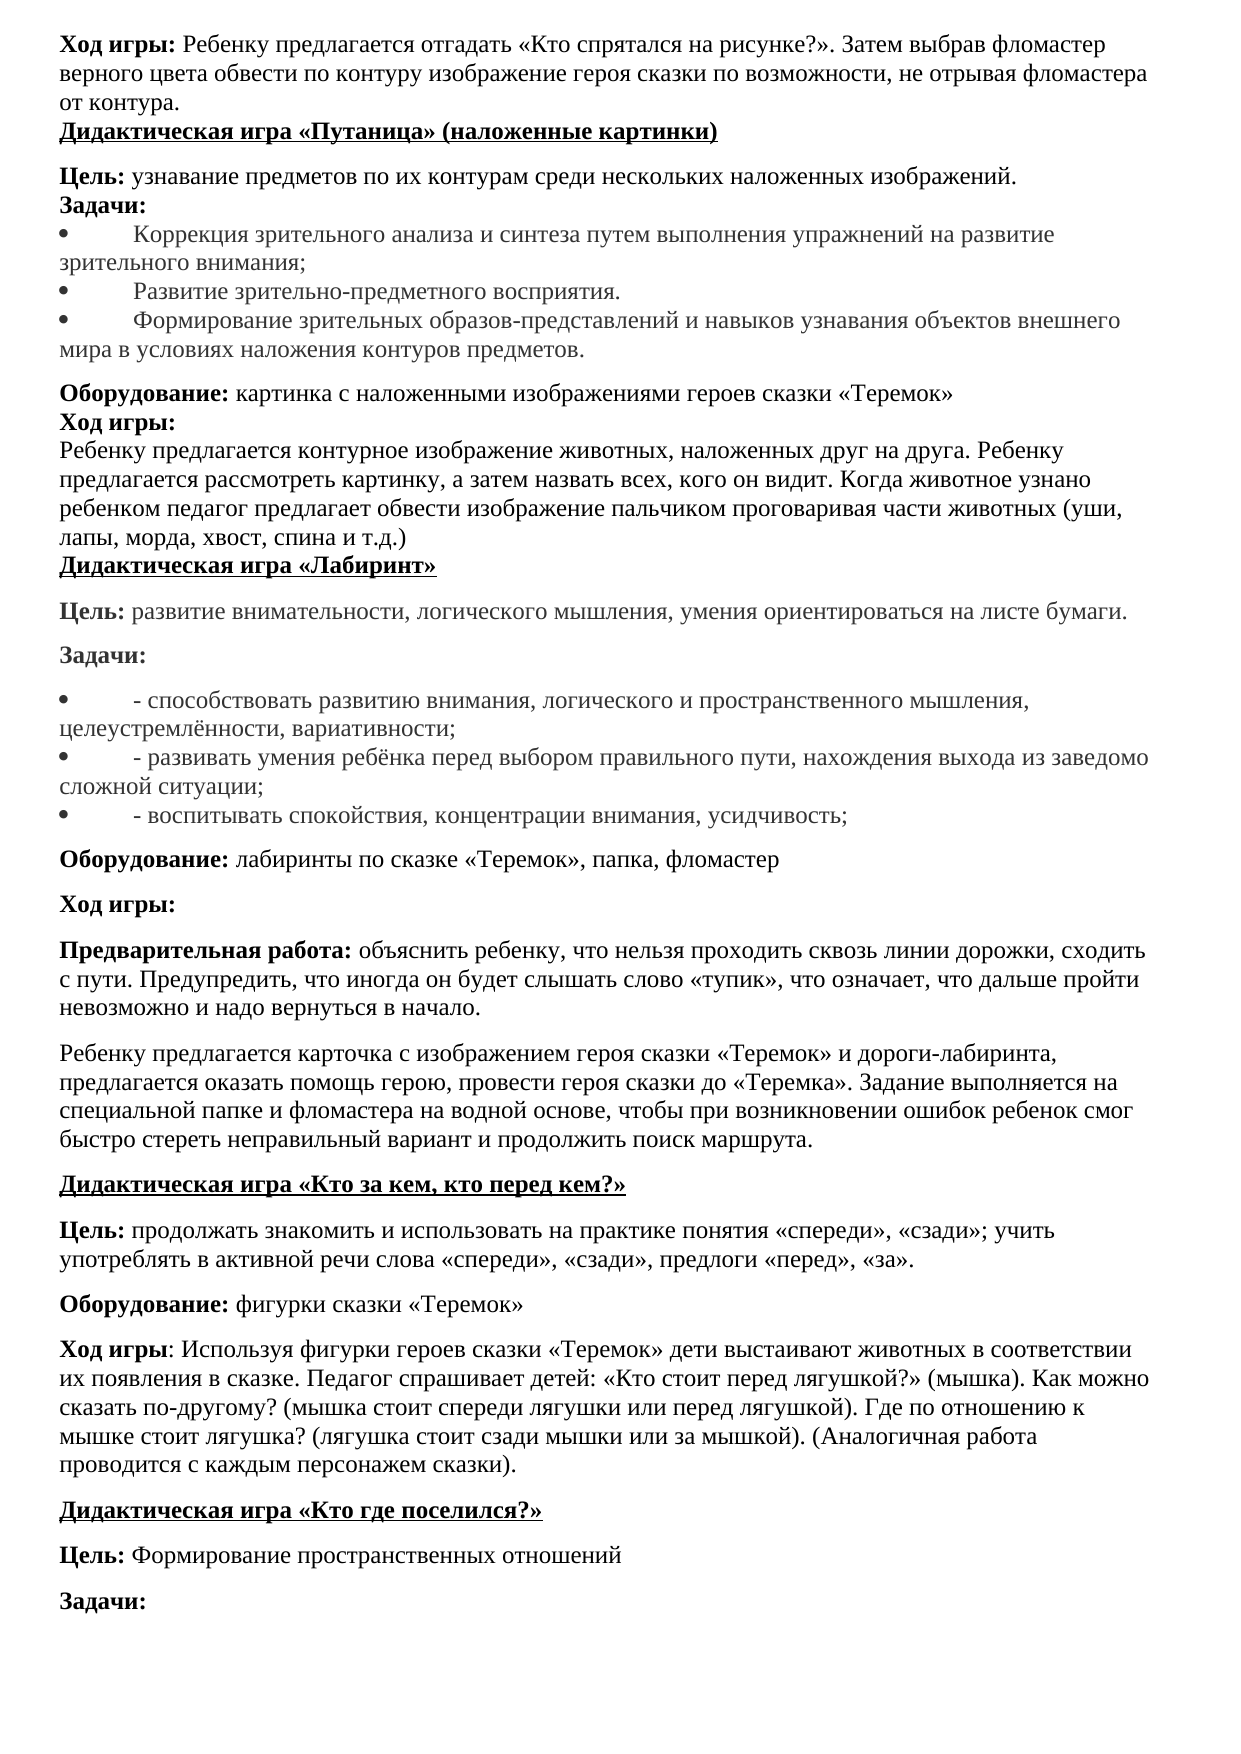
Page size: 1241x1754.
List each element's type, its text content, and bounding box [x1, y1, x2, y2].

text Ход игры: [59, 407, 1152, 436]
text Дидактическая игра «Кто где поселился?» [59, 1495, 1152, 1524]
text Цель: развитие внимательности, логического мышления, умения ориентироваться на листе бумаги. [59, 596, 1152, 625]
text Цель: Формирование пространственных отношений [59, 1540, 1152, 1569]
text Задачи: [59, 190, 1152, 219]
text Ход игры: [59, 889, 1152, 918]
list Развитие зрительно-предметного восприятия. [59, 276, 1152, 305]
list Формирование зрительных образов-представлений и навыков узнавания объектов внешнего мира в условиях наложения контуров предметов. [59, 305, 1152, 362]
text Оборудование: картинка с наложенными изображениями героев сказки «Теремок» [59, 378, 1152, 407]
text Задачи: [59, 1586, 1152, 1614]
text Ход игры: Ребенку предлагается отгадать «Кто спрятался на рисунке?». Затем выбрав фломастер верного цвета обвести по контуру изображение героя сказки по возможности, не отрывая фломастера от контура. [59, 29, 1152, 116]
text Дидактическая игра «Лабиринт» [59, 551, 1152, 579]
text Оборудование: лабиринты по сказке «Теремок», папка, фломастер [59, 844, 1152, 873]
text Оборудование: фигурки сказки «Теремок» [59, 1289, 1152, 1318]
text Дидактическая игра «Путаница» (наложенные картинки) [59, 116, 1152, 144]
text Цель: продолжать знакомить и использовать на практике понятия «спереди», «сзади»; учить употреблять в активной речи слова «спереди», «сзади», предлоги «перед», «за». [59, 1215, 1152, 1272]
list - воспитывать спокойствия, концентрации внимания, усидчивость; [59, 800, 1152, 828]
list - развивать умения ребёнка перед выбором правильного пути, нахождения выхода из заведомо сложной ситуации; [59, 742, 1152, 800]
text Предварительная работа: объяснить ребенку, что нельзя проходить сквозь линии дорожки, сходить с пути. Предупредить, что иногда он будет слышать слово «тупик», что означает, что дальше пройти невозможно и надо вернуться в начало. [59, 935, 1152, 1021]
list Коррекция зрительного анализа и синтеза путем выполнения упражнений на развитие зрительного внимания; [59, 219, 1152, 276]
text Ребенку предлагается контурное изображение животных, наложенных друг на друга. Ребенку предлагается рассмотреть картинку, а затем назвать всех, кого он видит. Когда животное узнано ребенком педагог предлагает обвести изображение пальчиком проговаривая части животных (уши, лапы, морда, хвост, спина и т.д.) [59, 436, 1152, 551]
text Задачи: [59, 640, 1152, 669]
text Цель: узнавание предметов по их контурам среди нескольких наложенных изображений. [59, 161, 1152, 190]
text Дидактическая игра «Кто за кем, кто перед кем?» [59, 1169, 1152, 1198]
text Ход игры: Используя фигурки героев сказки «Теремок» дети выстаивают животных в соответствии их появления в сказке. Педагог спрашивает детей: «Кто стоит перед лягушкой?» (мышка). Как можно сказать по-другому? (мышка стоит спереди лягушки или перед лягушкой). Где по отношению к мышке стоит лягушка? (лягушка стоит сзади мышки или за мышкой). (Аналогичная работа проводится с каждым персонажем сказки). [59, 1334, 1152, 1478]
text Ребенку предлагается карточка с изображением героя сказки «Теремок» и дороги-лабиринта, предлагается оказать помощь герою, провести героя сказки до «Теремка». Задание выполняется на специальной папке и фломастера на водной основе, чтобы при возникновении ошибок ребенок смог быстро стереть неправильный вариант и продолжить поиск маршрута. [59, 1038, 1152, 1153]
list - способствовать развитию внимания, логического и пространственного мышления, целеустремлённости, вариативности; [59, 685, 1152, 742]
